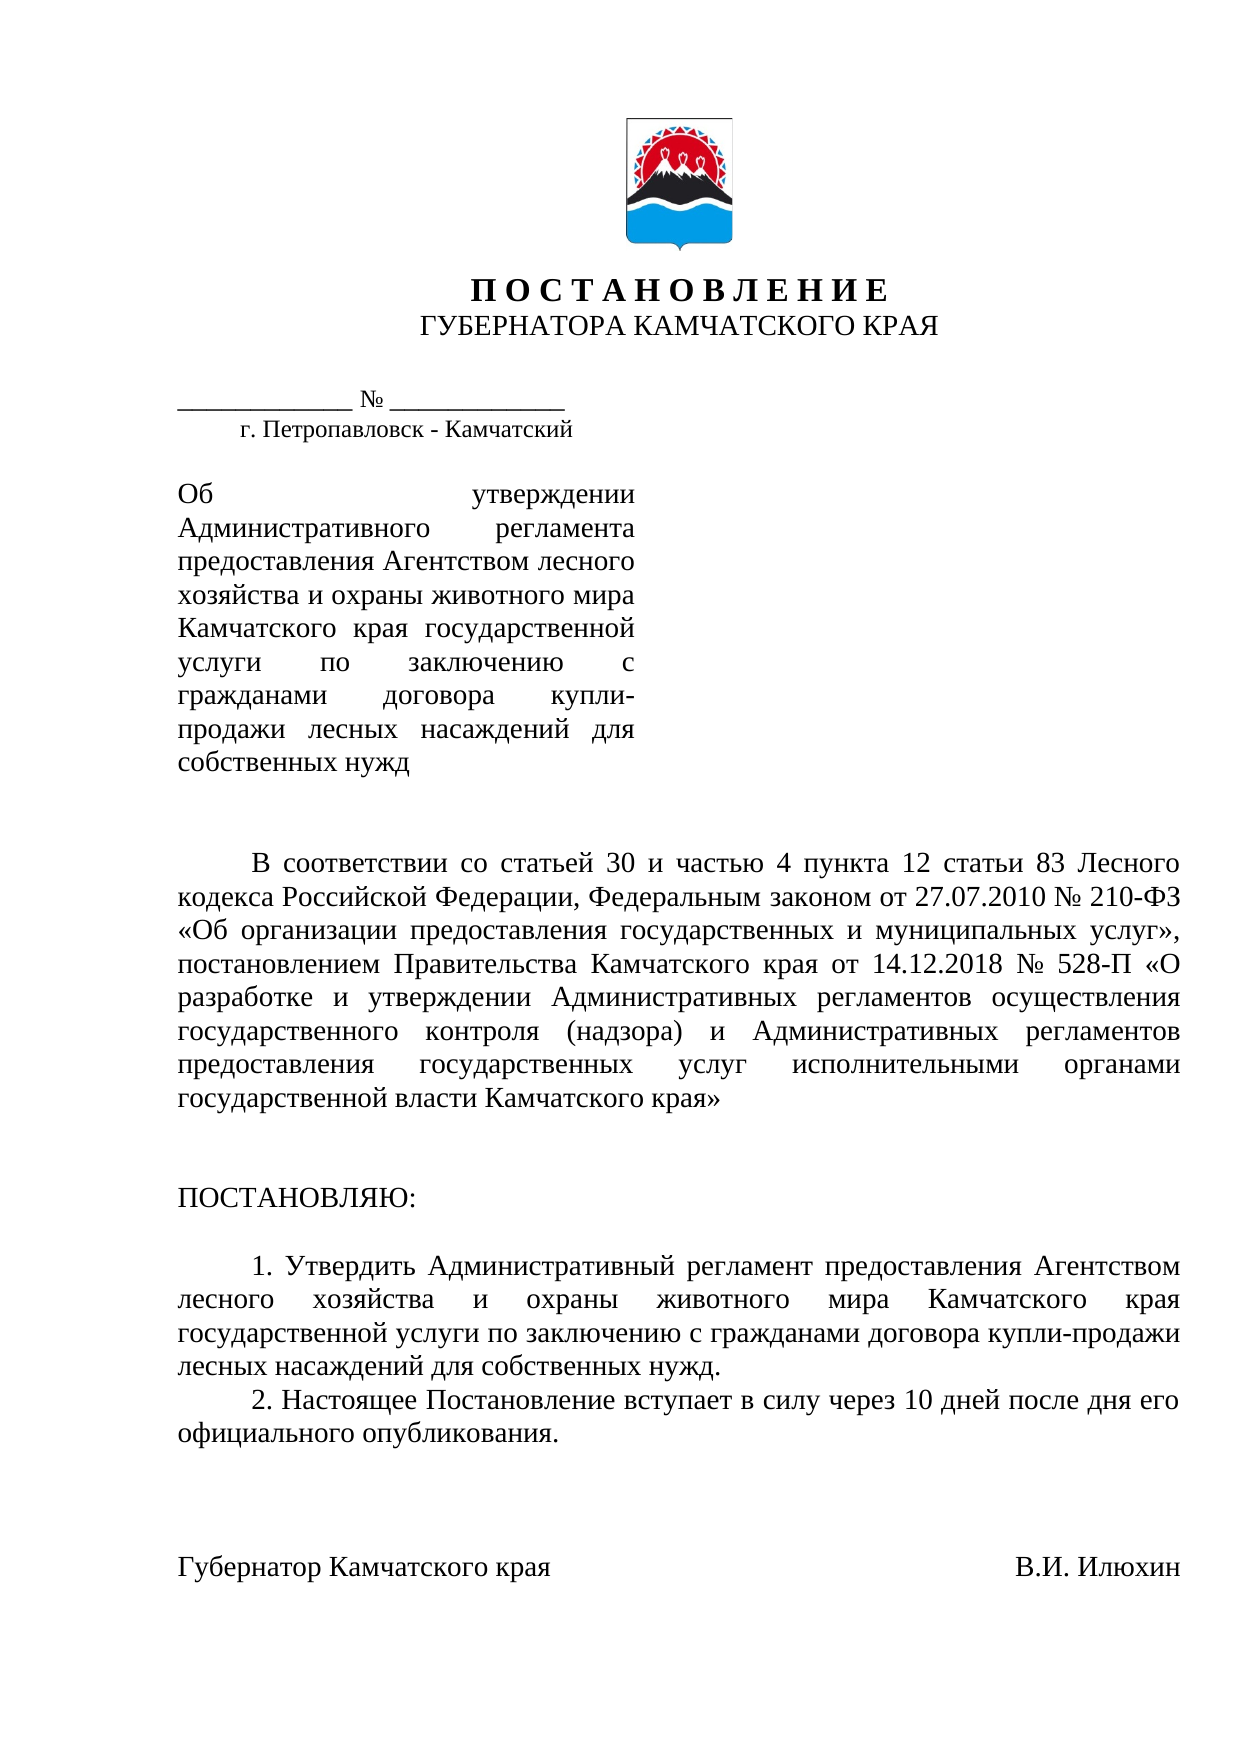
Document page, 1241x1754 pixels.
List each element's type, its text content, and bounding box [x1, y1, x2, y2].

title П О С Т А Н О В Л Е Н И Е [177, 270, 1181, 308]
picture [626, 236, 733, 251]
picture [626, 118, 733, 229]
title ГУБЕРНАТОРА КАМЧАТСКОГО КРАЯ [177, 308, 1181, 342]
text ____________ № ____________ [177, 380, 1181, 414]
text 2. Настоящее Постановление вступает в силу через 10 дней после дня его официального опубликования. [177, 1382, 1181, 1449]
text г. Петропавловск - Камчатский [177, 414, 1181, 443]
text 1. Утвердить Административный регламент предоставления Агентством лесного хозяйства и охраны животного мира Камчатского края государственной услуги по заключению с гражданами договора купли-продажи лесных насаждений для собственных нужд. [177, 1248, 1181, 1382]
text Об утверждении Административного регламента предоставления Агентством лесного хозяйства и охраны животного мира Камчатского края государственной услуги по заключению с гражданами договора купли-продажи лесных насаждений для собственных нужд [177, 476, 635, 778]
text ПОСТАНОВЛЯЮ: [177, 1181, 1181, 1214]
text В соответствии со статьей 30 и частью 4 пункта 12 статьи 83 Лесного кодекса Российской Федерации, Федеральным законом от 27.07.2010 № 210-ФЗ «Об организации предоставления государственных и муниципальных услуг», постановлением Правительства Камчатского края от 14.12.2018 № 528-П «О разработке и утверждении Административных регламентов осуществления государственного контроля (надзора) и Административных регламентов предоставления государственных услуг исполнительными органами государственной власти Камчатского края» [177, 845, 1181, 1113]
text Губернатор Камчатского края В.И. Илюхин [177, 1549, 1181, 1583]
